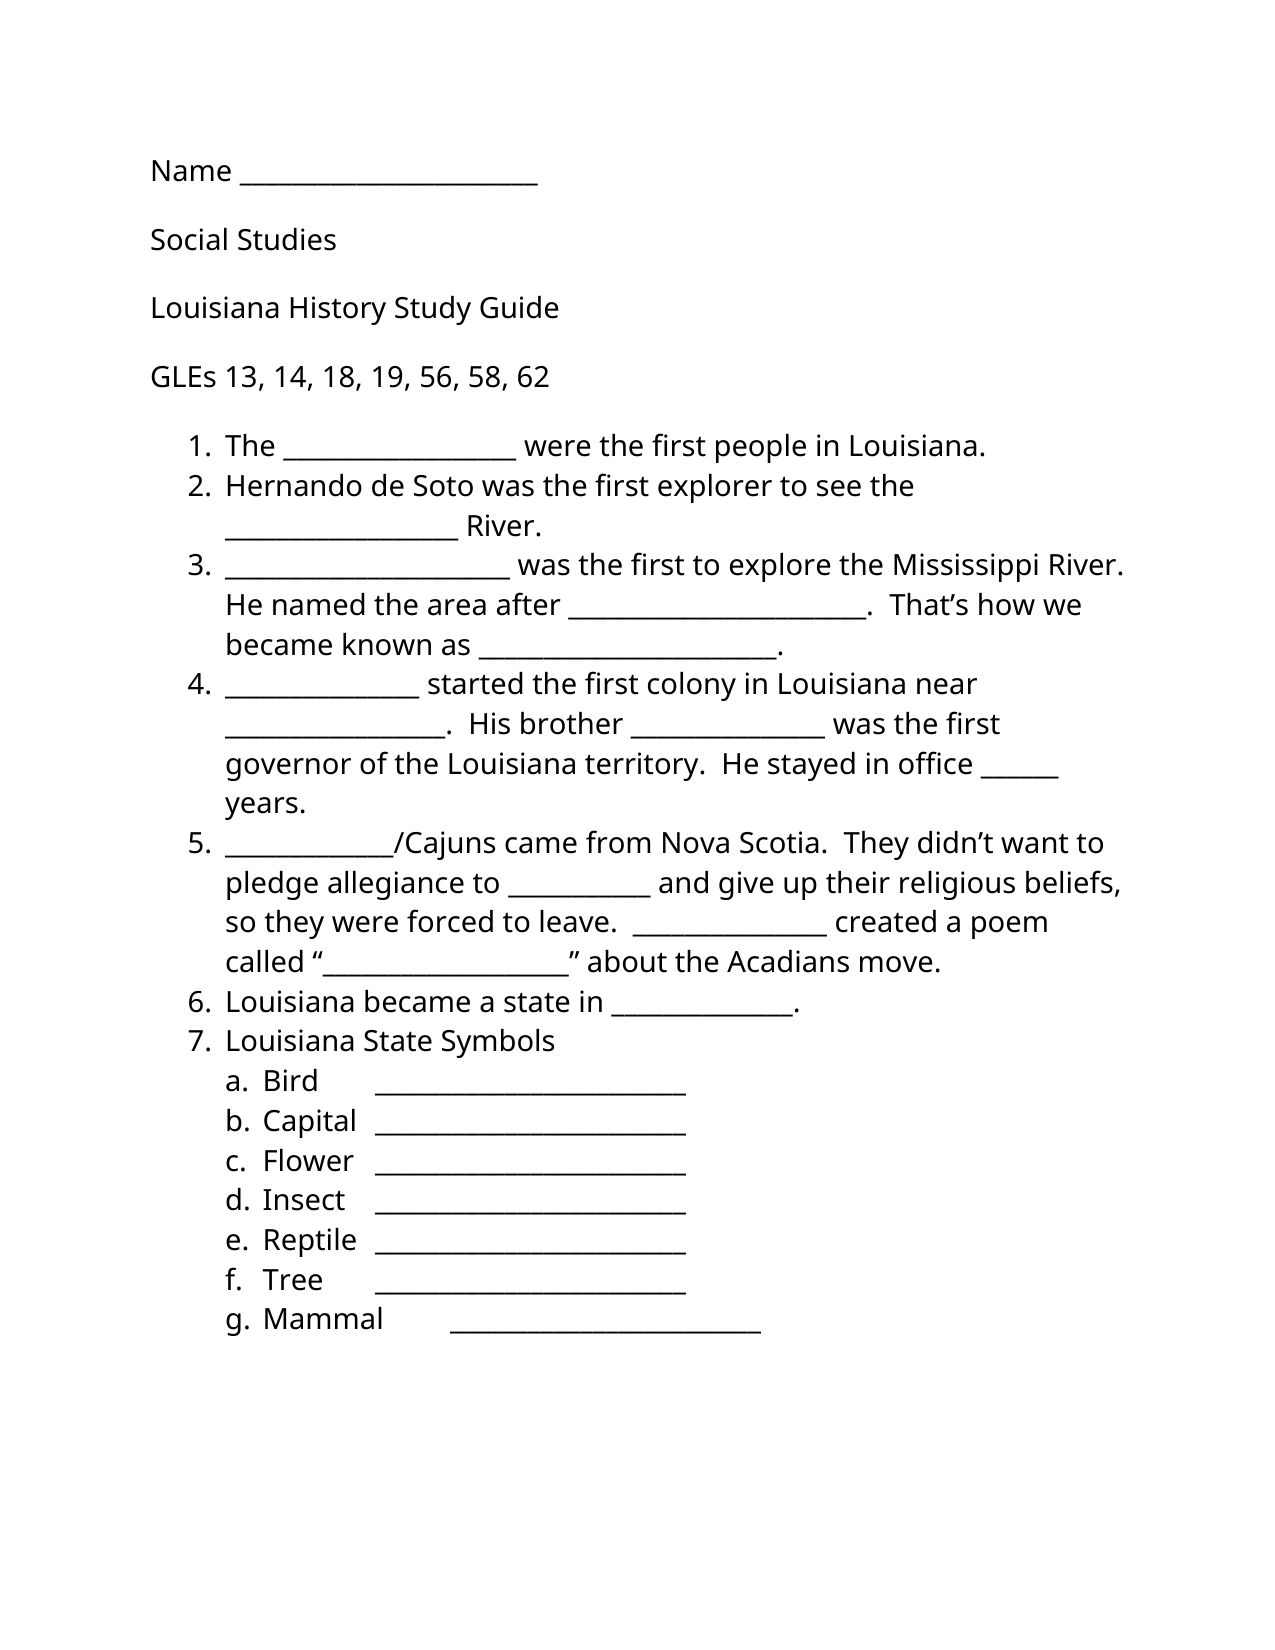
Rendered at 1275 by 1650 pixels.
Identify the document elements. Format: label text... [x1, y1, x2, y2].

list ______________________ was the first to explore the Mississippi River. He named the area after _______________________. That’s how we became known as _______________________. [187, 544, 1125, 663]
list Louisiana became a state in ______________. [187, 981, 1125, 1021]
list Flower ________________________ [225, 1140, 1125, 1179]
list Hernando de Soto was the first explorer to see the __________________ River. [187, 465, 1125, 544]
text Social Studies [150, 219, 1125, 258]
text Name _______________________ [150, 150, 1125, 190]
list Insect ________________________ [225, 1179, 1125, 1219]
list Tree ________________________ [225, 1259, 1125, 1298]
list The __________________ were the first people in Louisiana. [187, 425, 1125, 465]
list Capital ________________________ [225, 1100, 1125, 1140]
list _____________/Cajuns came from Nova Scotia. They didn’t want to pledge allegiance to ___________ and give up their religious beliefs, so they were forced to leave. _______________ created a poem called “___________________” about the Acadians move. [187, 822, 1125, 981]
list _______________ started the first colony in Louisiana near _________________. His brother _______________ was the first governor of the Louisiana territory. He stayed in office ______ years. [187, 663, 1125, 822]
text GLEs 13, 14, 18, 19, 56, 58, 62 [150, 357, 1125, 396]
list Louisiana State Symbols [187, 1021, 1125, 1060]
list Bird ________________________ [225, 1060, 1125, 1100]
list Mammal ________________________ [225, 1298, 1125, 1338]
text Louisiana History Study Guide [150, 288, 1125, 327]
list Reptile ________________________ [225, 1219, 1125, 1259]
